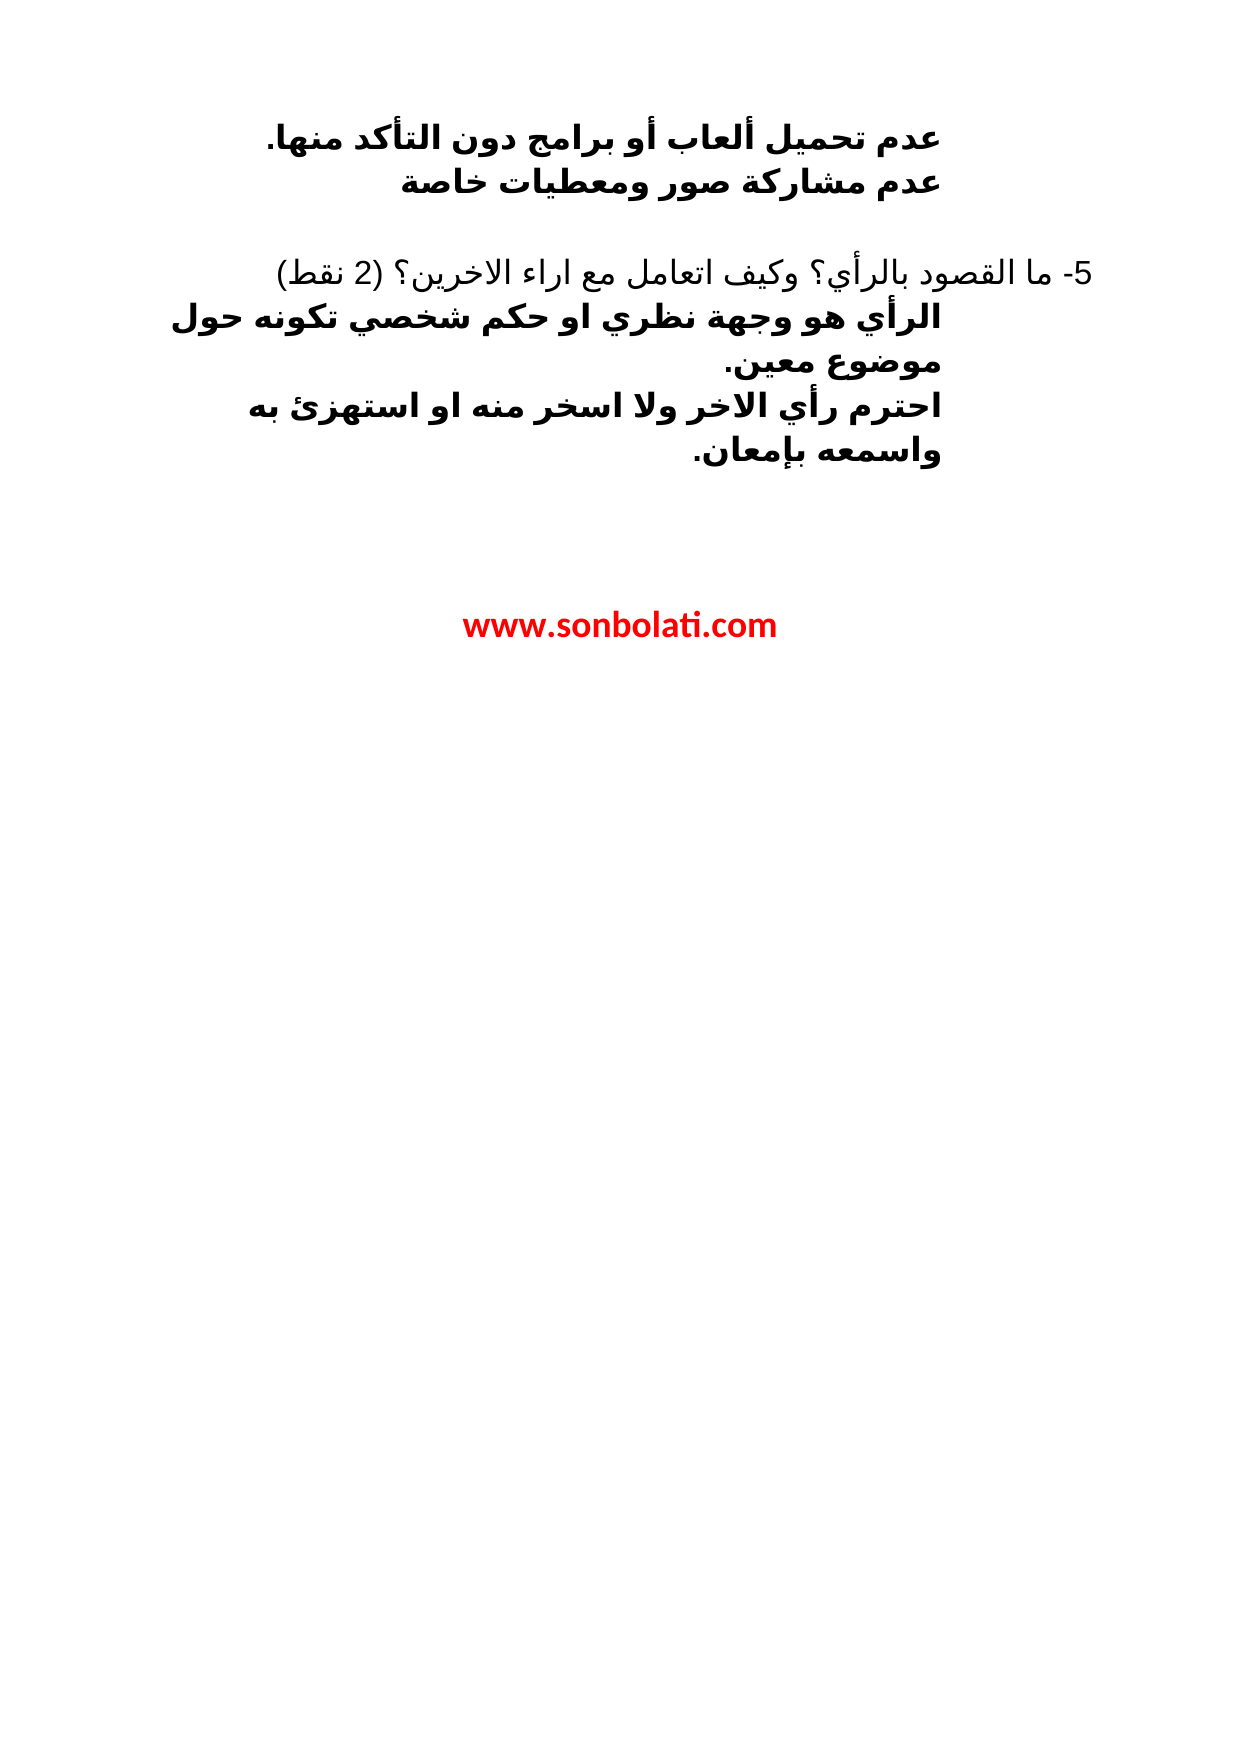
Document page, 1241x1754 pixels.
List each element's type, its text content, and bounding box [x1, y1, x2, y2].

text www.sonbolati.com [148, 601, 1093, 647]
list الرأي هو وجهة نظري او حكم شخصي تكونه حول موضوع معين. [148, 297, 943, 380]
list عدم تحميل ألعاب أو برامج دون التأكد منها. [148, 118, 943, 157]
list عدم مشاركة صور ومعطيات خاصة [148, 162, 943, 201]
list 5- ما القصود بالرأي؟ وكيف اتعامل مع اراء الاخرين؟ (2 نقط) [148, 253, 1093, 292]
list احترم رأي الاخر ولا اسخر منه او استهزئ به واسمعه بإمعان. [148, 386, 943, 468]
